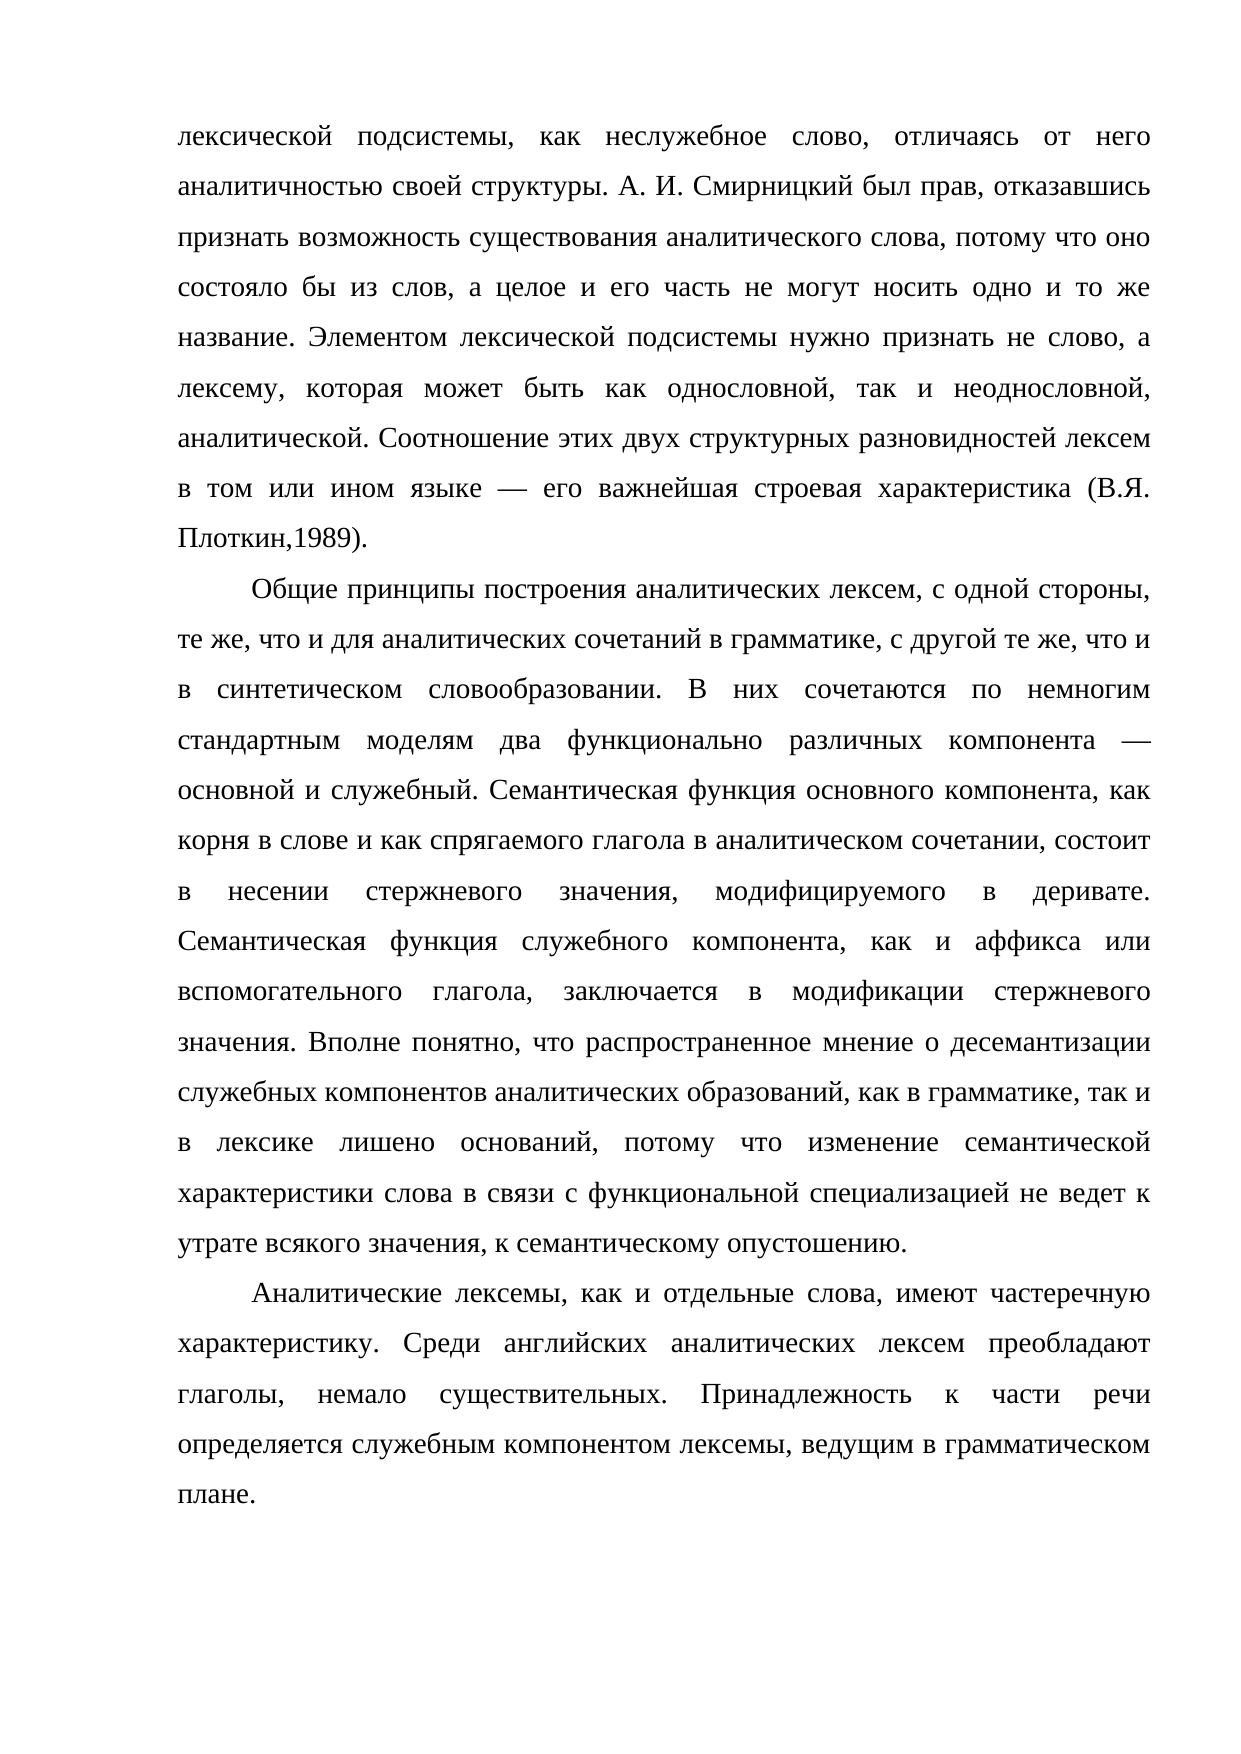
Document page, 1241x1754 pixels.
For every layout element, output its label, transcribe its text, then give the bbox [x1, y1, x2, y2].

text Общие принципы построения аналитических лексем, с одной стороны, те же, что и для аналитических сочетаний в грамматике, с другой те же, что и в синтетическом словообразовании. В них сочетаются по немногим стандартным моделям два функционально различных компонента — основной и служебный. Семантическая функция основного компонента, как корня в слове и как спрягаемого глагола в аналитическом сочетании, состоит в несении стержневого значения, модифицируемого в деривате. Семантическая функция служебного компонента, как и аффикса или вспомогательного глагола, заключается в модификации стержневого значения. Вполне понятно, что распространенное мнение о десемантизации служебных компонентов аналитических образований, как в грамматике, так и в лексике лишено оснований, потому что изменение семантической характеристики слова в связи с функциональной специализацией не ведет к утрате всякого значения, к семантическому опустошению. [177, 571, 1152, 1258]
text Аналитические лексемы, как и отдельные слова, имеют частеречную характеристику. Среди английских аналитических лексем преобладают глаголы, немало существительных. Принадлежность к части речи определяется служебным компонентом лексемы, ведущим в грамматическом плане. [177, 1275, 1152, 1510]
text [177, 118, 1152, 554]
